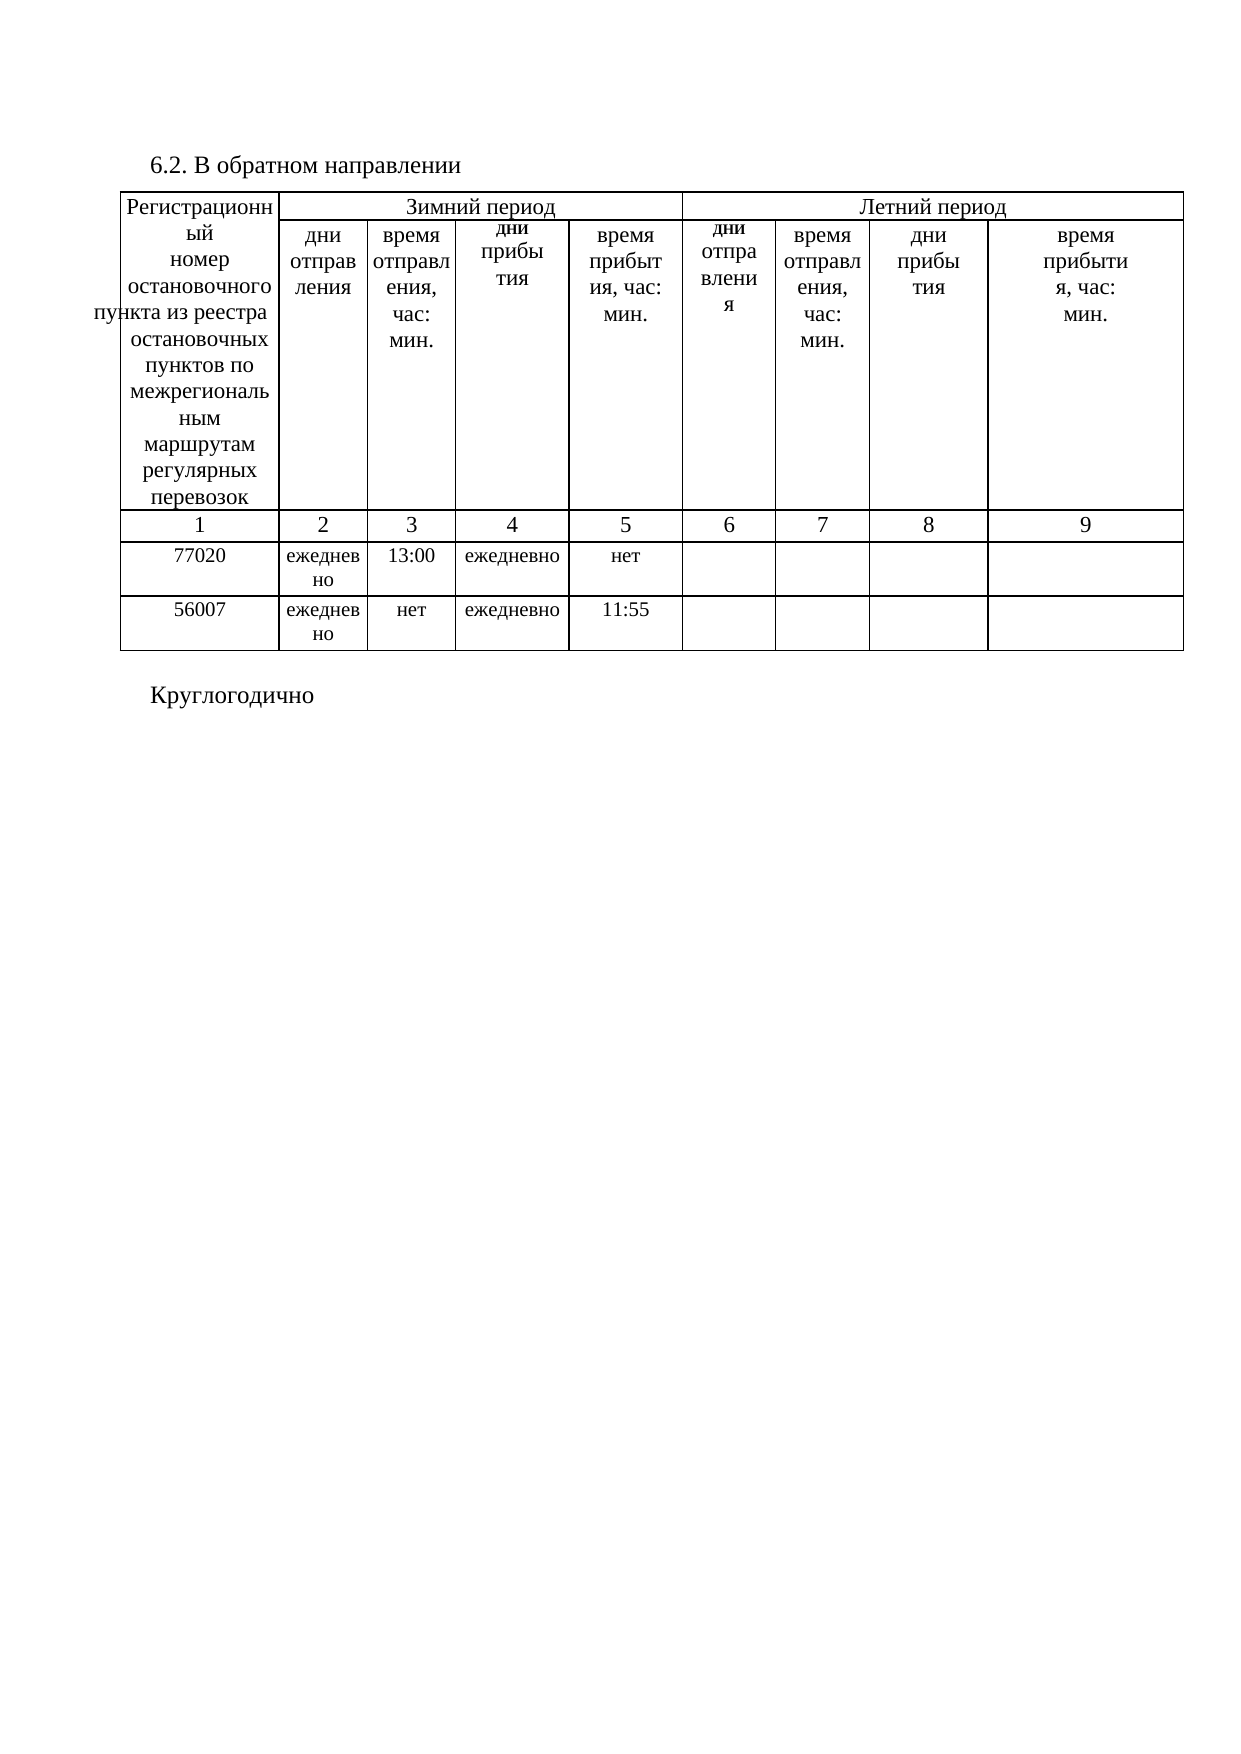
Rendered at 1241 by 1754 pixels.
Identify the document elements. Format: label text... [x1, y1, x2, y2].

table_cell [683, 543, 775, 595]
table_cell ежедневно [280, 543, 367, 595]
table_cell 77020 [121, 543, 278, 595]
table_cell [870, 597, 987, 650]
table_cell 4 [456, 511, 568, 541]
table_cell ДНИ прибы тия [456, 221, 568, 509]
table_cell дни прибы тия [870, 221, 987, 509]
table_cell 3 [368, 511, 455, 541]
table_cell 7 [776, 511, 869, 541]
table_cell [683, 597, 775, 650]
table_cell 8 [870, 511, 987, 541]
table_cell ежедневно [456, 543, 568, 595]
table_cell 56007 [121, 597, 278, 650]
table_cell ДНИ отпра влени я [683, 221, 775, 509]
table_cell 11:55 [570, 597, 682, 650]
table_header Летний период [683, 193, 1183, 219]
table_cell [870, 543, 987, 595]
table_header Регистрационный номер остановочного пункта из реестра остановочных пунктов по межрегиональным маршрутам регулярных перевозок [121, 193, 278, 509]
table_cell дни отправ ления [280, 221, 367, 509]
text 6.2. В обратном направлении [150, 150, 1090, 179]
table_cell время прибыти я, час: мин. [989, 221, 1183, 509]
table_cell нет [368, 597, 455, 650]
table_cell 6 [683, 511, 775, 541]
table_cell ежедневно [456, 597, 568, 650]
table_cell 5 [570, 511, 682, 541]
table_cell время отправл ения, час: мин. [368, 221, 455, 509]
text Круглогодично [150, 680, 1090, 709]
table_header Зимний период [280, 193, 682, 219]
table_cell [776, 597, 869, 650]
table_cell 9 [989, 511, 1183, 541]
table_cell 2 [280, 511, 367, 541]
table_cell 1 [121, 511, 278, 541]
table_cell [989, 597, 1183, 650]
table_cell ежедневно [280, 597, 367, 650]
table_cell время отправл ения, час: мин. [776, 221, 869, 509]
table_cell нет [570, 543, 682, 595]
table_cell [776, 543, 869, 595]
table_cell время прибыт ия, час: мин. [570, 221, 682, 509]
table_cell 13:00 [368, 543, 455, 595]
table_cell [989, 543, 1183, 595]
